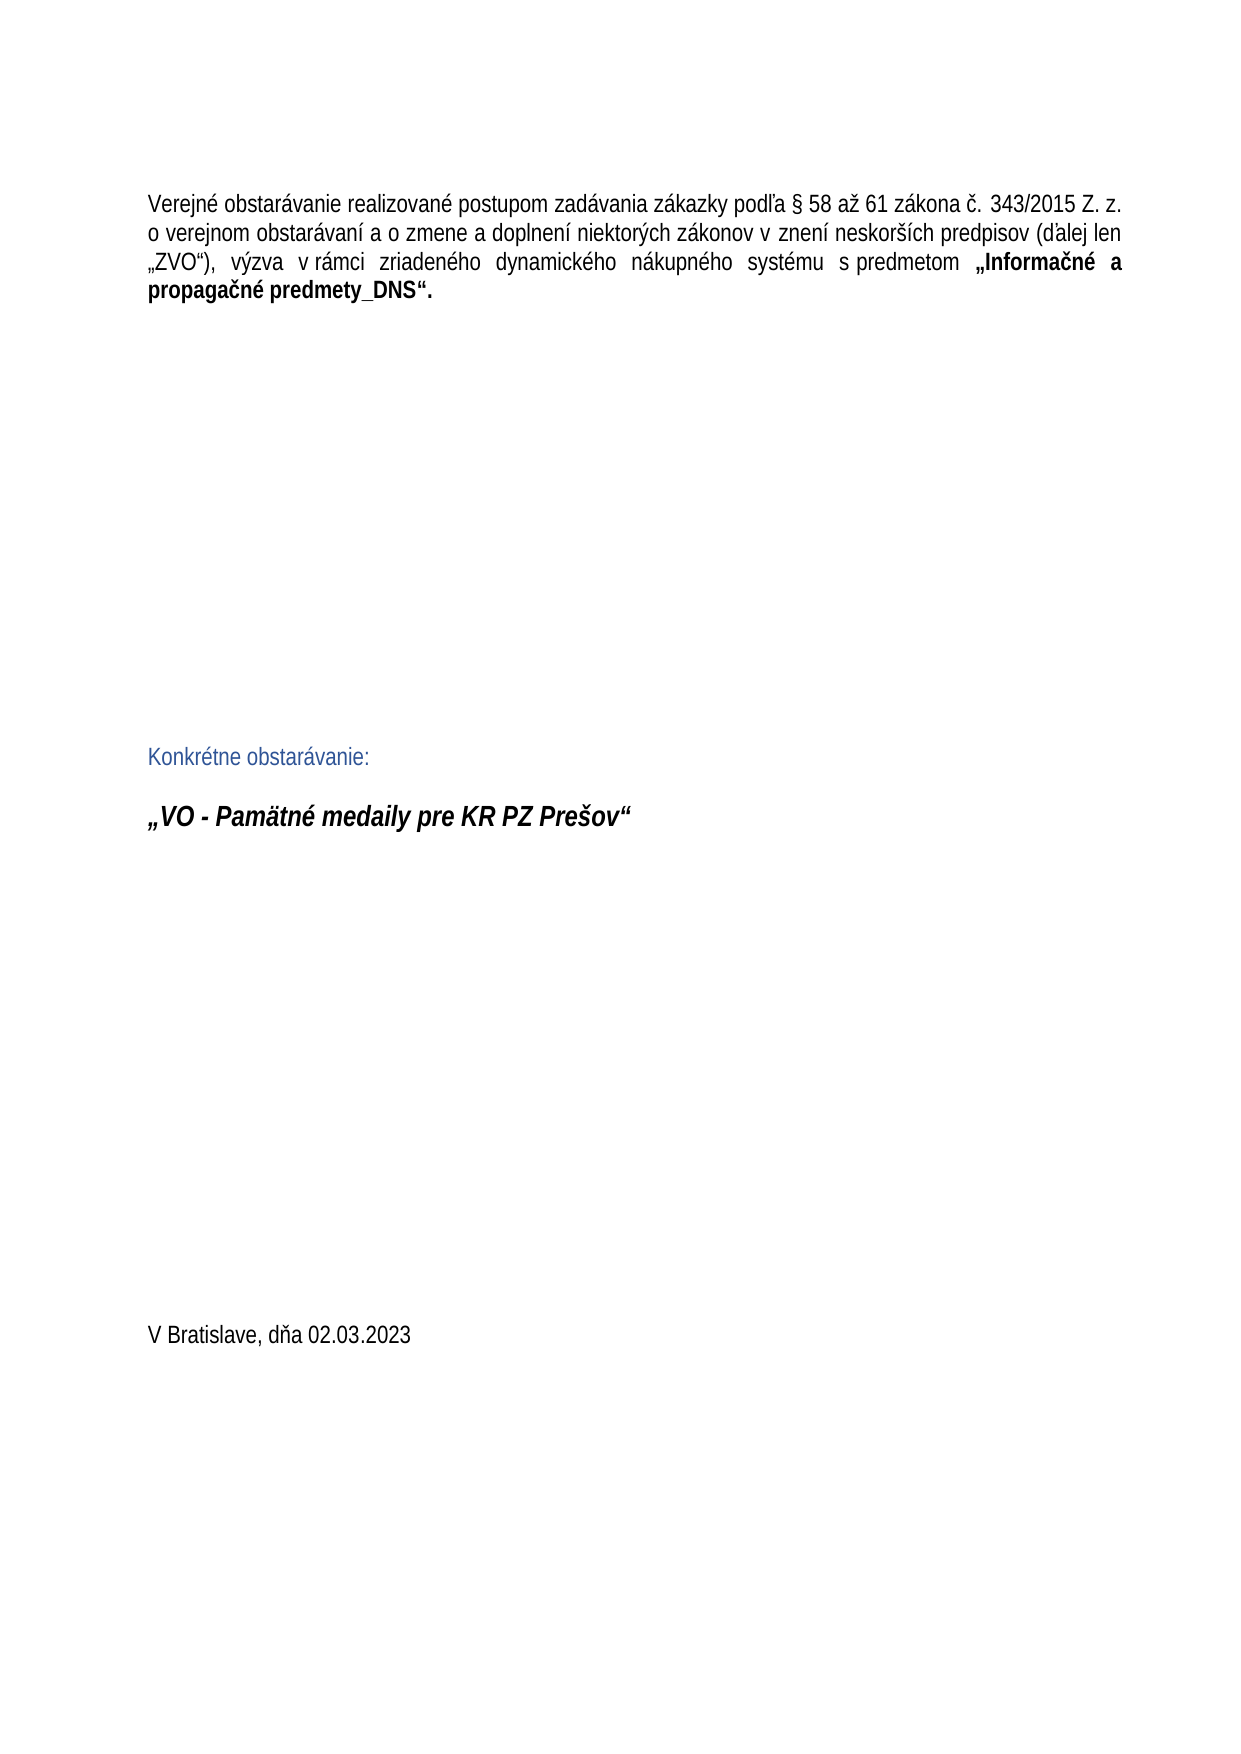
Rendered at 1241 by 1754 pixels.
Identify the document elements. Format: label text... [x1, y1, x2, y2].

text „VO - Pamätné medaily pre KR PZ Prešov“ [148, 799, 1122, 833]
text Verejné obstarávanie realizované postupom zadávania zákazky podľa § 58 až 61 zákona č. 343/2015 Z. z. o verejnom obstarávaní a o zmene a doplnení niektorých zákonov v znení neskorších predpisov (ďalej len „ZVO“), výzva v rámci zriadeného dynamického nákupného systému s predmetom „Informačné a propagačné predmety_DNS“. [148, 189, 1122, 304]
text V Bratislave, dňa 02.03.2023 [148, 1320, 1122, 1348]
text Konkrétne obstarávanie: [148, 742, 1122, 771]
